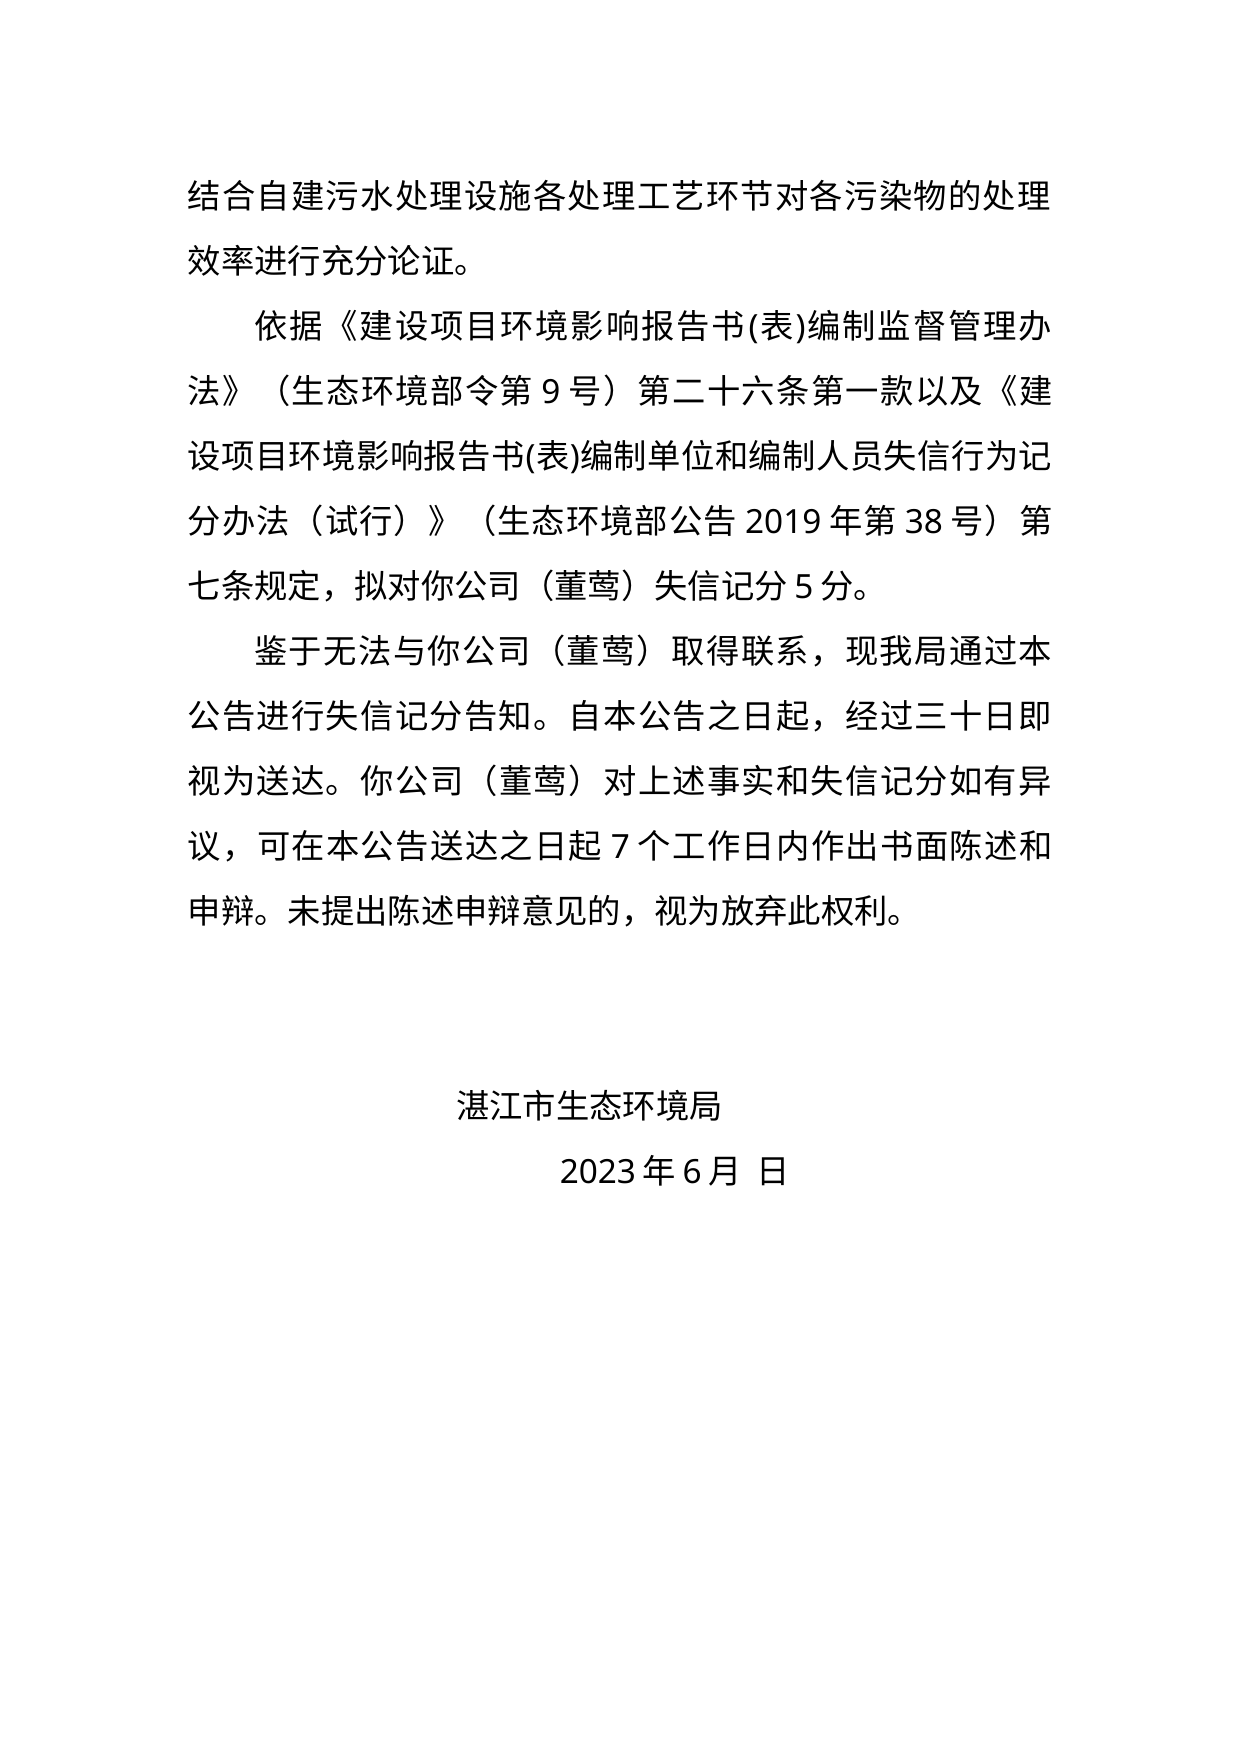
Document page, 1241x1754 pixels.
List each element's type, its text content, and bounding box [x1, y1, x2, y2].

text 湛江市生态环境局 [187, 1072, 1053, 1137]
list 依据《建设项目环境影响报告书(表)编制监督管理办法》（生态环境部令第9号）第二十六条第一款以及《建设项目环境影响报告书(表)编制单位和编制人员失信行为记分办法（试行）》（生态环境部公告2019年第38号）第七条规定，拟对你公司（董莺）失信记分5分。 [187, 292, 1053, 617]
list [187, 162, 1053, 292]
text 鉴于无法与你公司（董莺）取得联系，现我局通过本公告进行失信记分告知。自本公告之日起，经过三十日即视为送达。你公司（董莺）对上述事实和失信记分如有异议，可在本公告送达之日起7个工作日内作出书面陈述和申辩。未提出陈述申辩意见的，视为放弃此权利。 [187, 617, 1053, 942]
text 2023年6月 日 [187, 1137, 1053, 1202]
